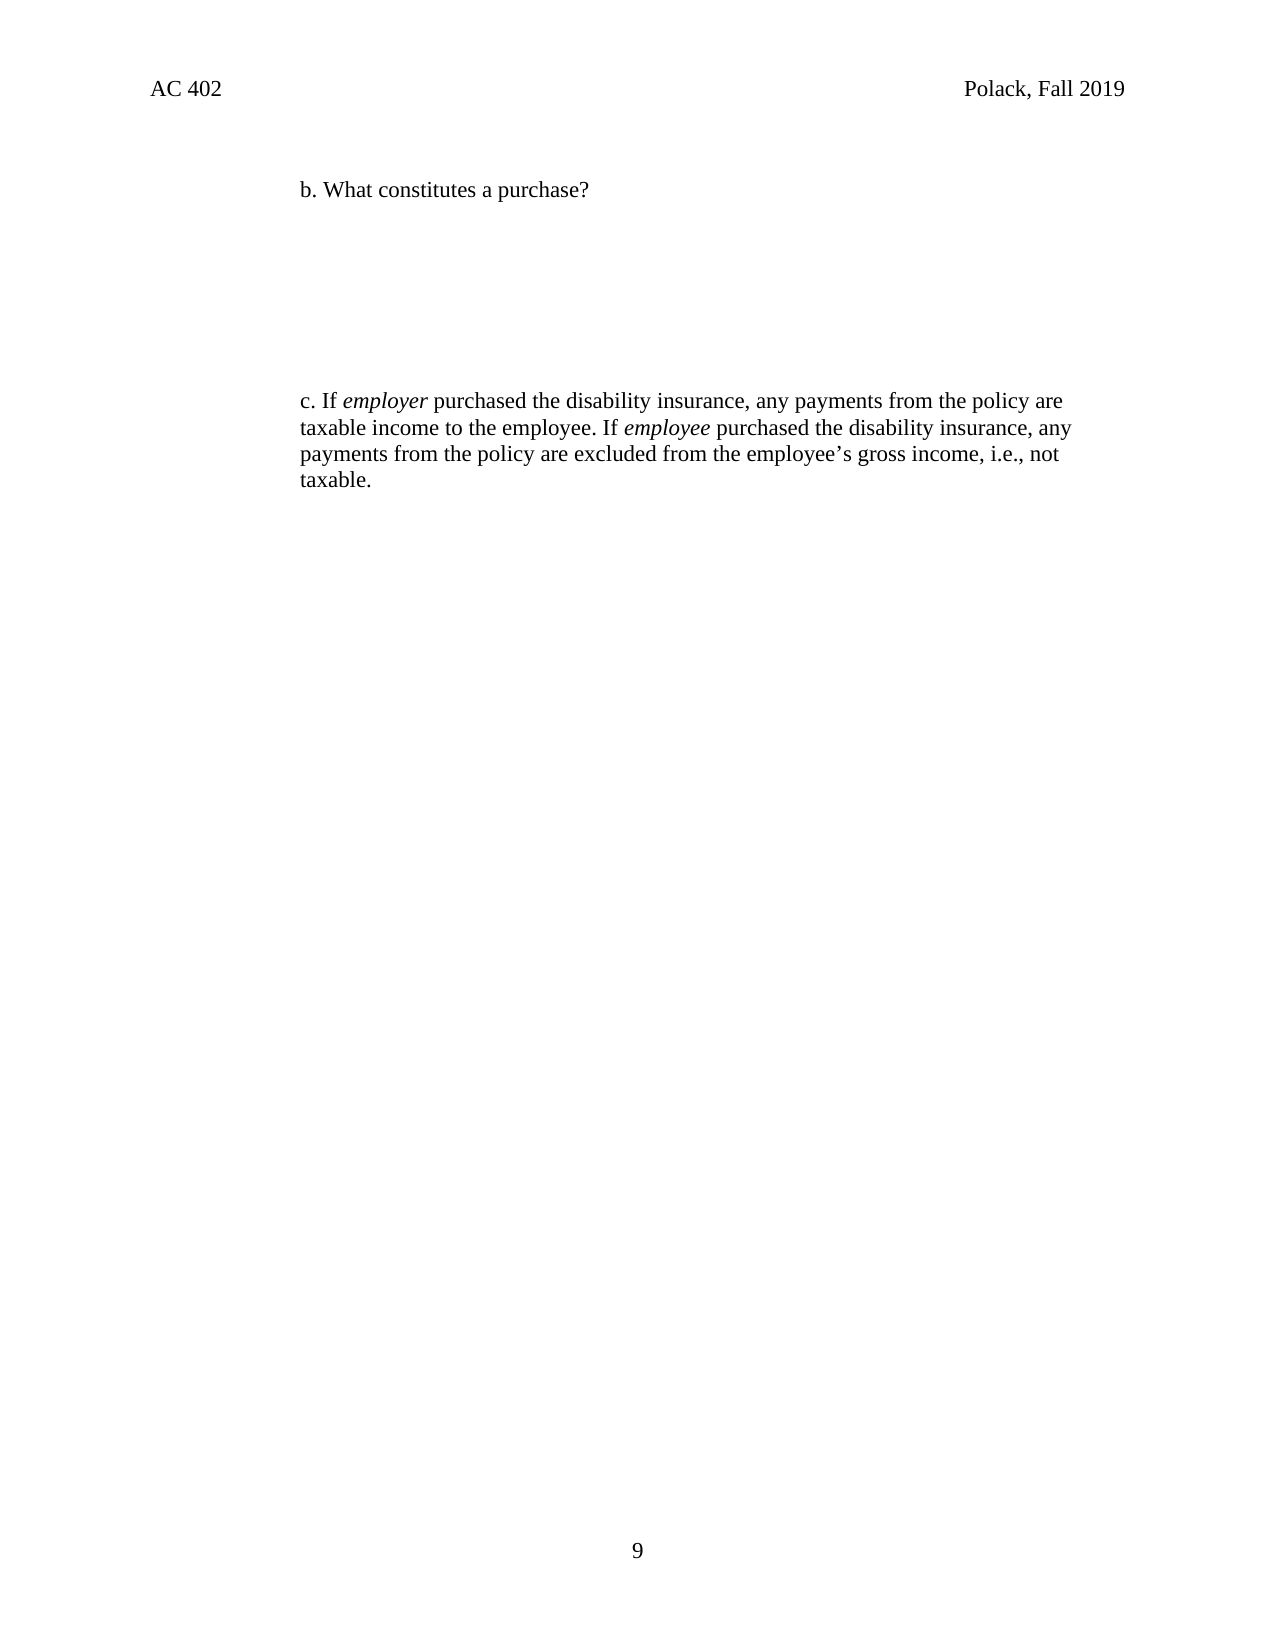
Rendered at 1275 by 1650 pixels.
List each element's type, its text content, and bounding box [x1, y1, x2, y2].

text b. What constitutes a purchase? [150, 176, 1125, 203]
text c. If employer purchased the disability insurance, any payments from the policy are taxable income to the employee. If employee purchased the disability insurance, any payments from the policy are excluded from the employee’s gross income, i.e., not taxable. [150, 387, 1125, 493]
